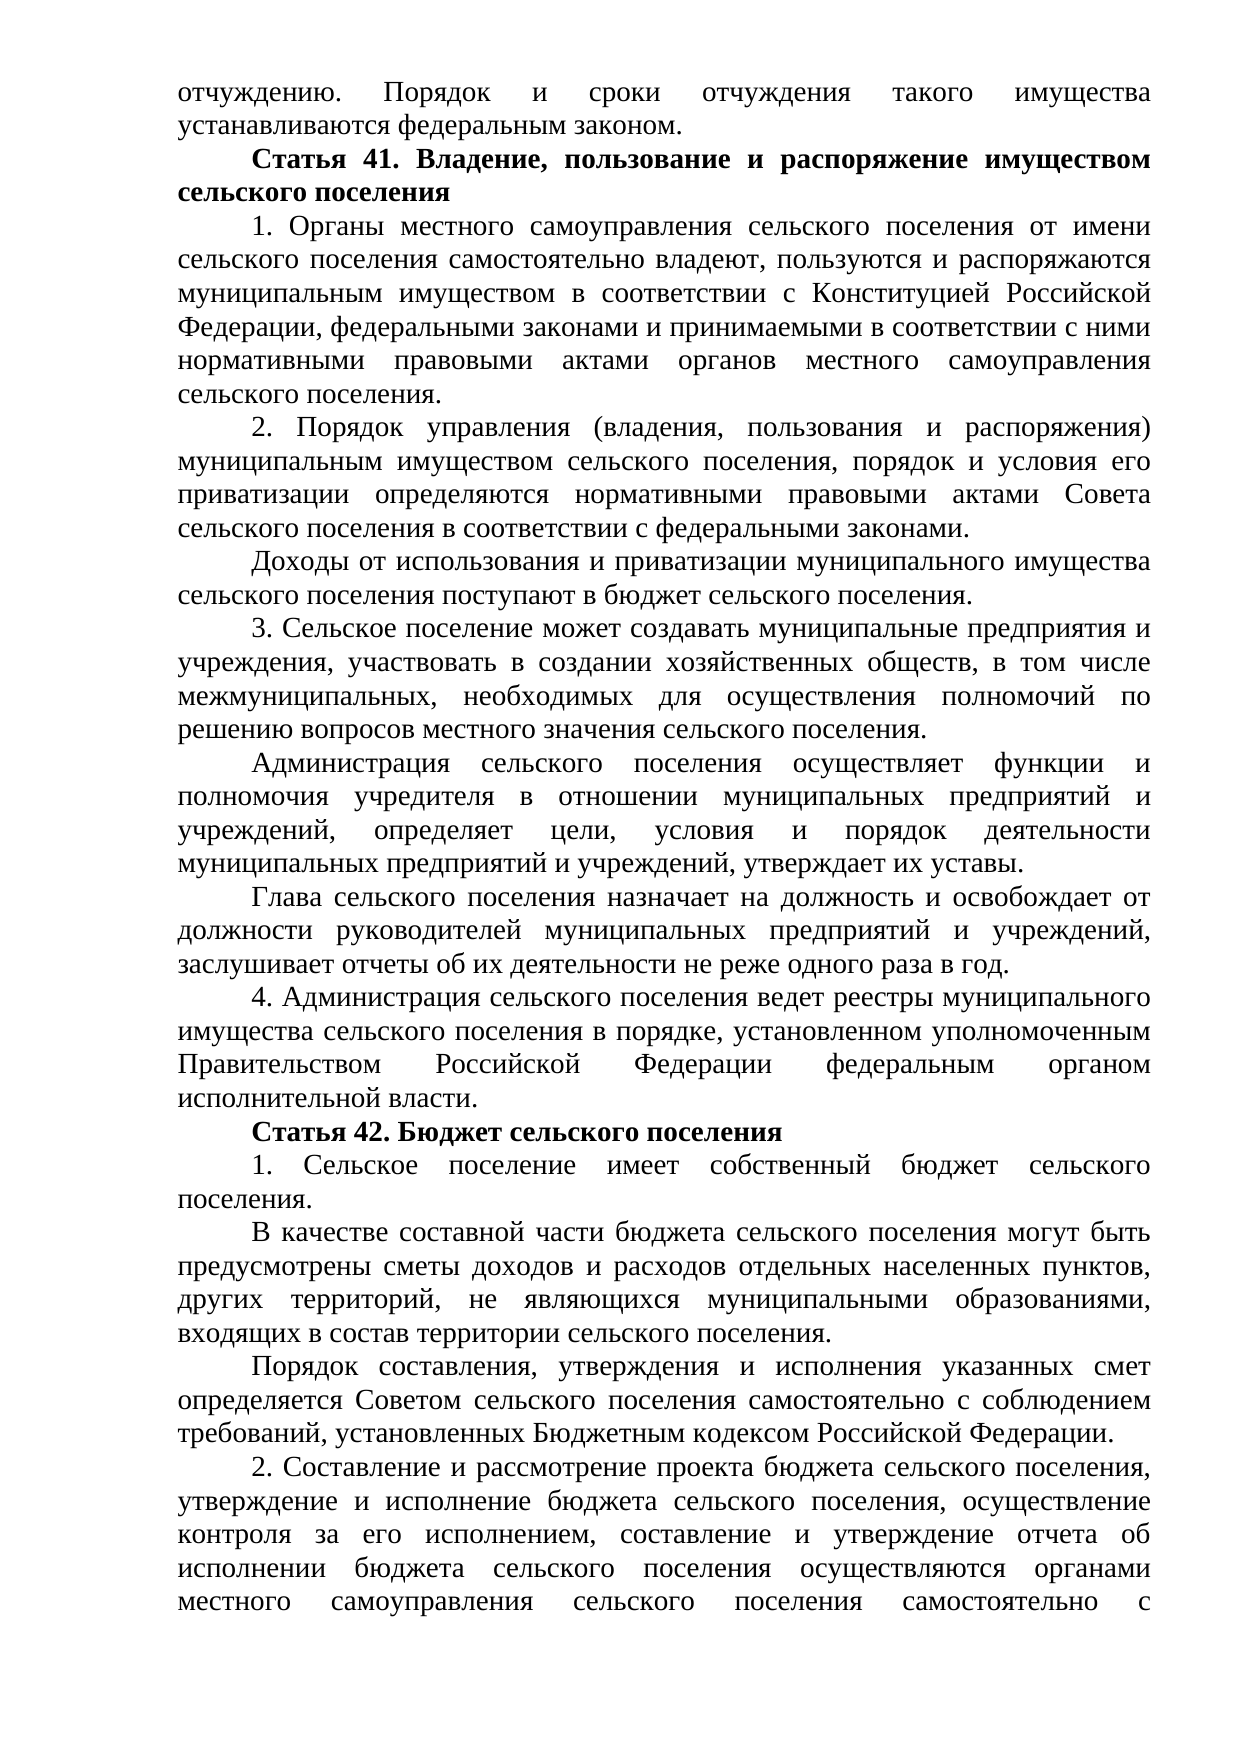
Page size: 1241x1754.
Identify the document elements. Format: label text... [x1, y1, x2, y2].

text Статья 41. Владение, пользование и распоряжение имуществом сельского поселения [177, 141, 1152, 208]
text 3. Сельское поселение может создавать муниципальные предприятия и учреждения, участвовать в создании хозяйственных обществ, в том числе межмуниципальных, необходимых для осуществления полномочий по решению вопросов местного значения сельского поселения. [177, 611, 1152, 745]
text Доходы от использования и приватизации муниципального имущества сельского поселения поступают в бюджет сельского поселения. [177, 543, 1152, 611]
text В качестве составной части бюджета сельского поселения могут быть предусмотрены сметы доходов и расходов отдельных населенных пунктов, других территорий, не являющихся муниципальными образованиями, входящих в состав территории сельского поселения. [177, 1214, 1152, 1348]
text Порядок составления, утверждения и исполнения указанных смет определяется Советом сельского поселения самостоятельно с соблюдением требований, установленных Бюджетным кодексом Российской Федерации. [177, 1348, 1152, 1449]
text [177, 74, 1152, 141]
text Статья 42. Бюджет сельского поселения [177, 1114, 1152, 1147]
text 1. Органы местного самоуправления сельского поселения от имени сельского поселения самостоятельно владеют, пользуются и распоряжаются муниципальным имуществом в соответствии с Конституцией Российской Федерации, федеральными законами и принимаемыми в соответствии с ними нормативными правовыми актами органов местного самоуправления сельского поселения. [177, 208, 1152, 409]
text 1. Сельское поселение имеет собственный бюджет сельского поселения. [177, 1147, 1152, 1214]
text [177, 1449, 1152, 1617]
text Глава сельского поселения назначает на должность и освобождает от должности руководителей муниципальных предприятий и учреждений, заслушивает отчеты об их деятельности не реже одного раза в год. [177, 879, 1152, 979]
text 4. Администрация сельского поселения ведет реестры муниципального имущества сельского поселения в порядке, установленном уполномоченным Правительством Российской Федерации федеральным органом исполнительной власти. [177, 979, 1152, 1114]
text Администрация сельского поселения осуществляет функции и полномочия учредителя в отношении муниципальных предприятий и учреждений, определяет цели, условия и порядок деятельности муниципальных предприятий и учреждений, утверждает их уставы. [177, 745, 1152, 879]
text 2. Порядок управления (владения, пользования и распоряжения) муниципальным имуществом сельского поселения, порядок и условия его приватизации определяются нормативными правовыми актами Совета сельского поселения в соответствии с федеральными законами. [177, 409, 1152, 543]
